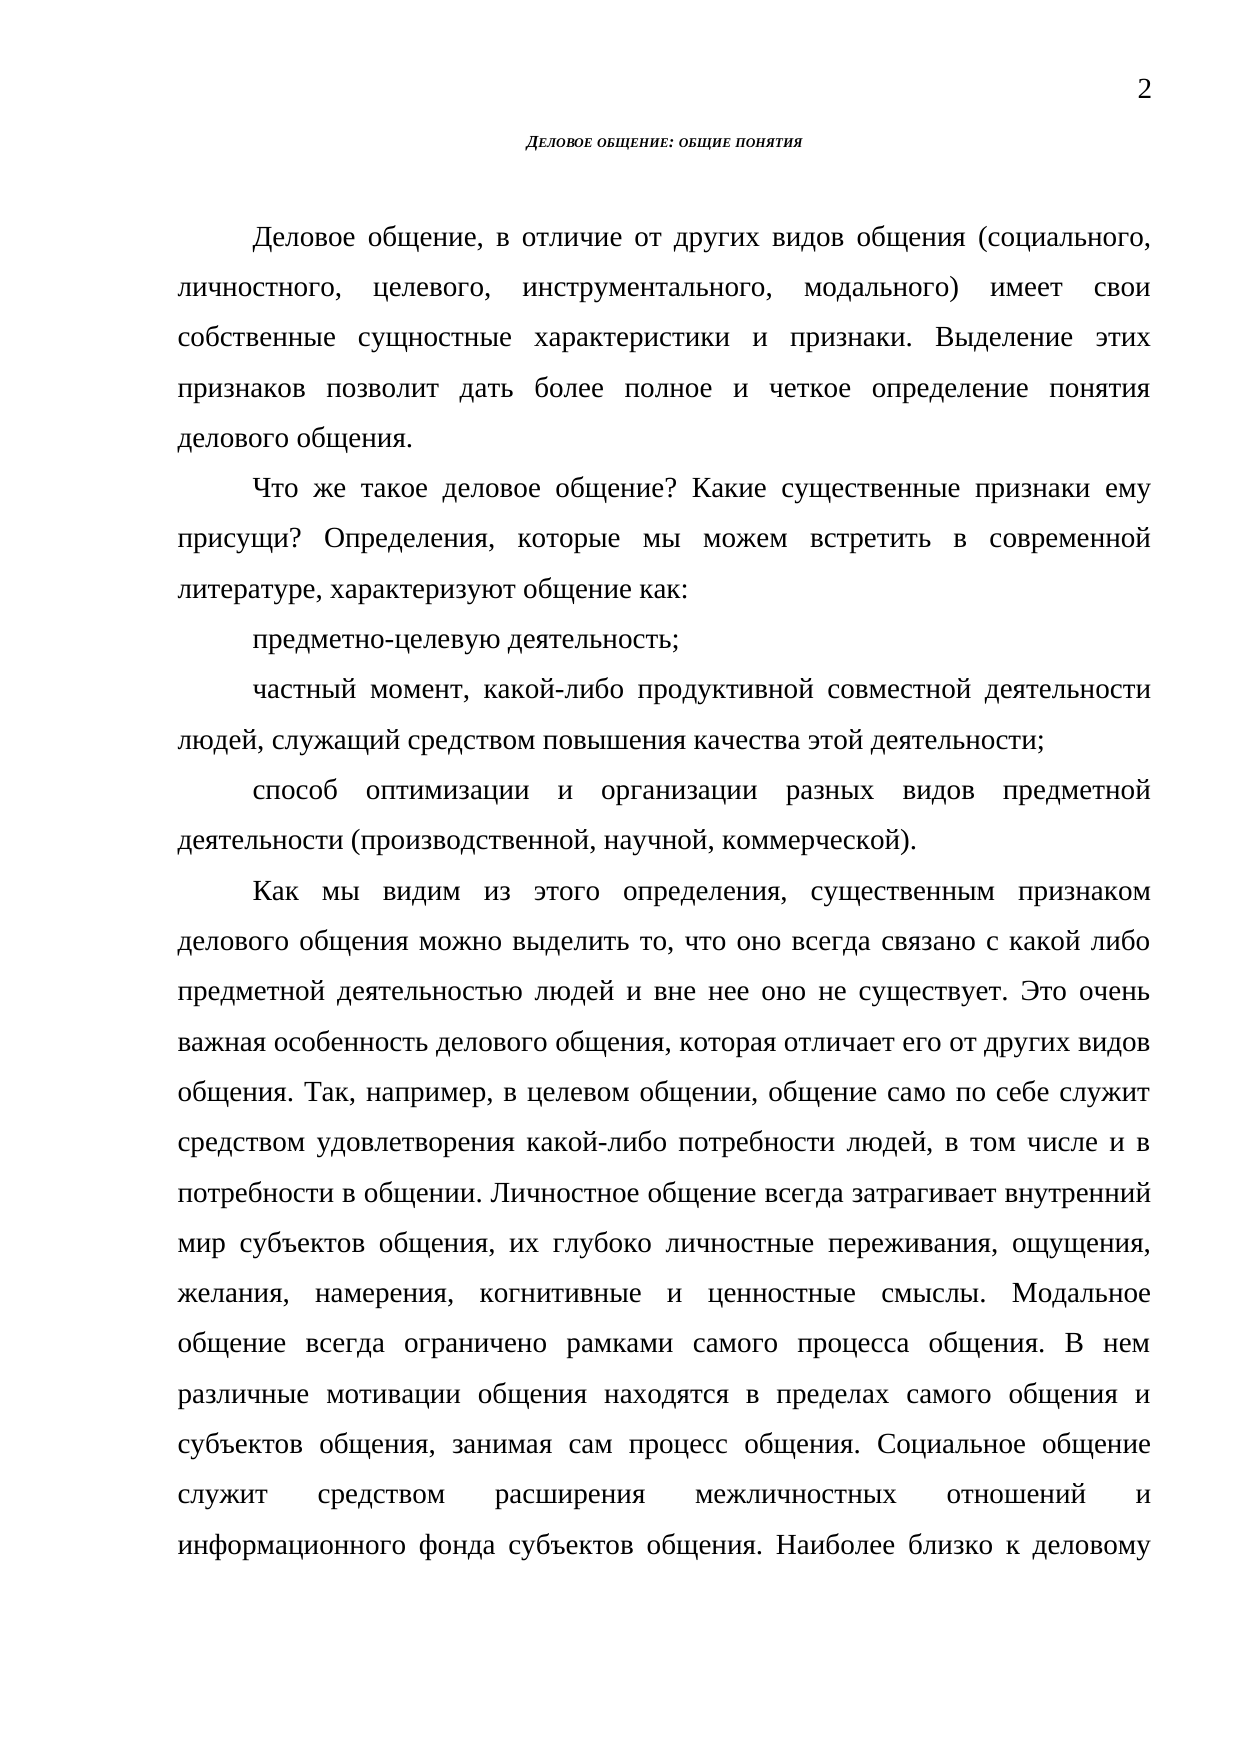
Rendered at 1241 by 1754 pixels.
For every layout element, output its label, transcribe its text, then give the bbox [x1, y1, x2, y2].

text Что же такое деловое общение? Какие существенные признаки ему присущи? Определения, которые мы можем встретить в современной литературе, характеризуют общение как: [177, 470, 1152, 604]
subtitle Деловое общение: общие понятия [177, 118, 1152, 152]
text способ оптимизации и организации разных видов предметной деятельности (производственной, научной, коммерческой). [177, 772, 1152, 856]
text частный момент, какой-либо продуктивной совместной деятельности людей, служащий средством повышения качества этой деятельности; [177, 672, 1152, 755]
text предметно-целевую деятельность; [177, 621, 1152, 655]
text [177, 873, 1152, 1560]
text Деловое общение, в отличие от других видов общения (социального, личностного, целевого, инструментального, модального) имеет свои собственные сущностные характеристики и признаки. Выделение этих признаков позволит дать более полное и четкое определение понятия делового общения. [177, 219, 1152, 453]
